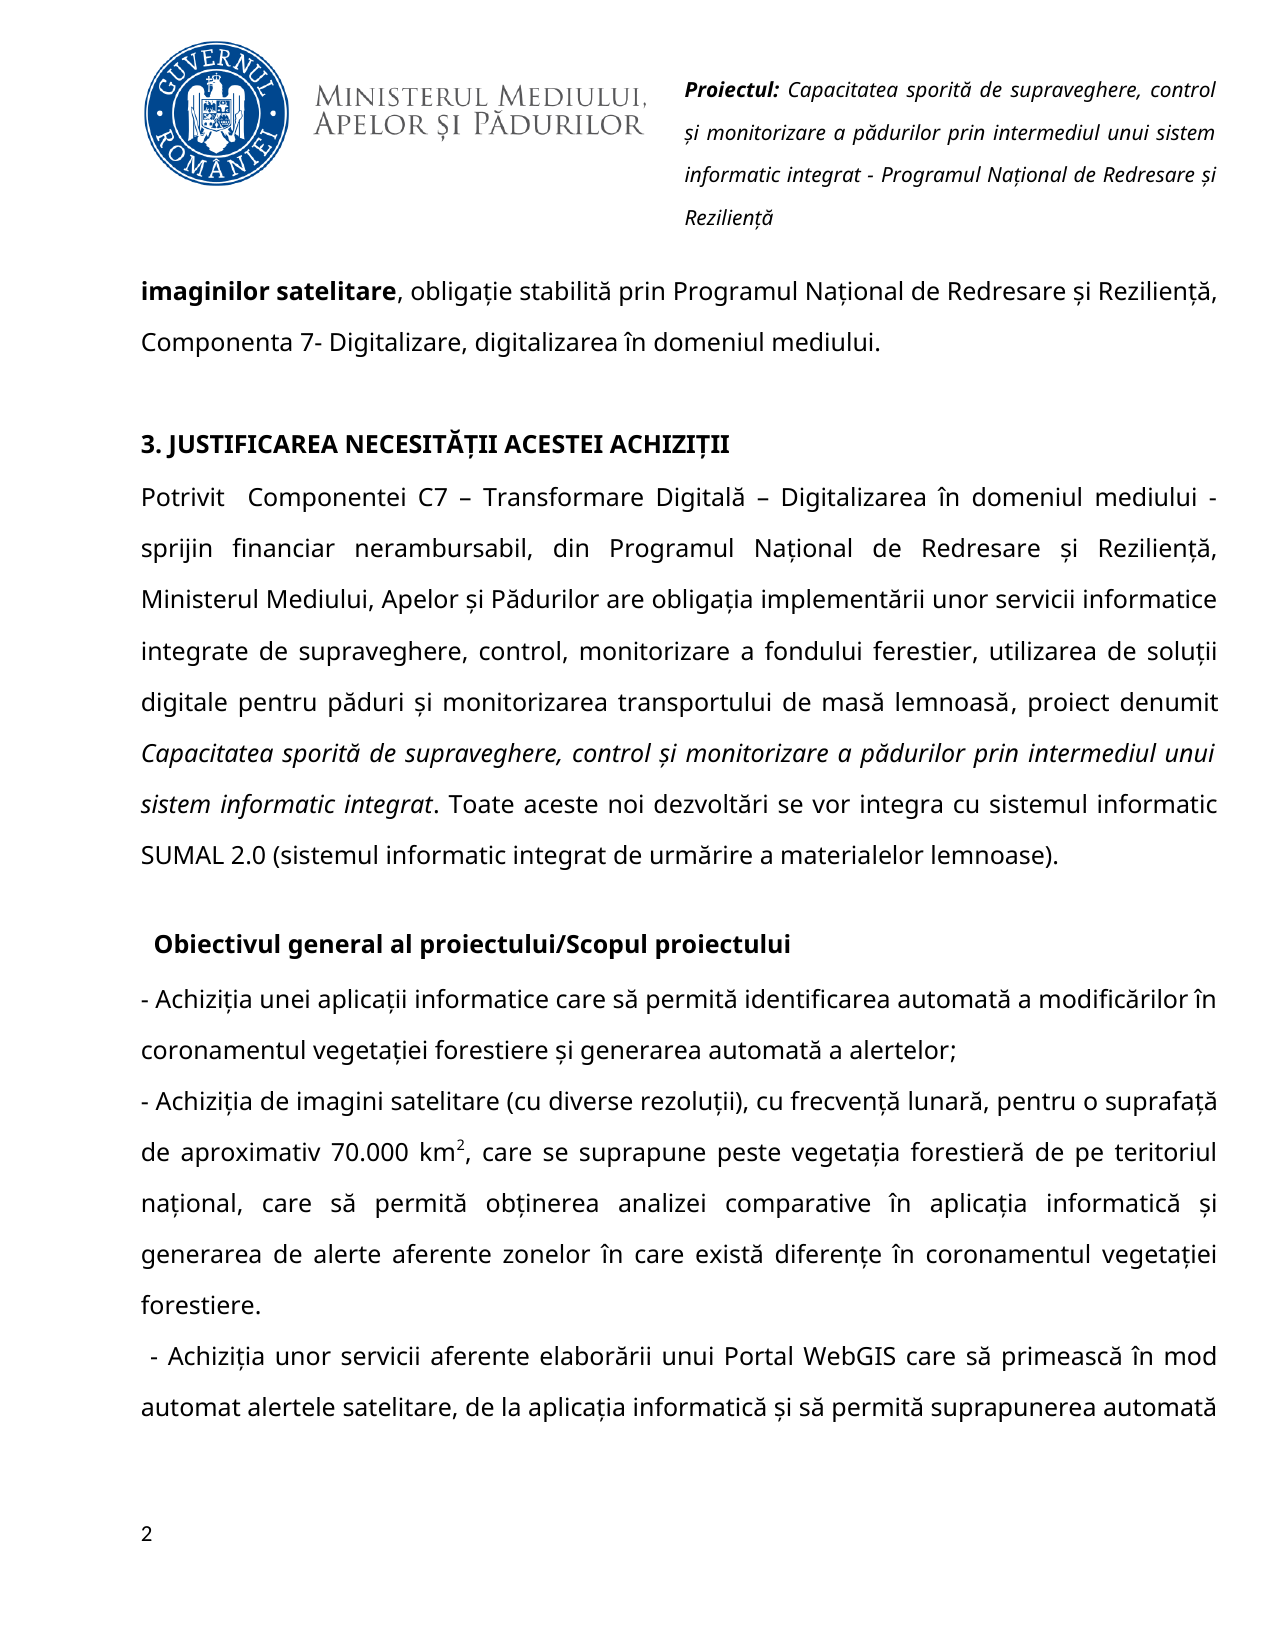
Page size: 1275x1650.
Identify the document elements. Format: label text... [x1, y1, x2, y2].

picture [141, 38, 673, 186]
text 3. JUSTIFICAREA NECESITĂŢII ACESTEI ACHIZIŢII [141, 427, 1219, 461]
text - Achiziția de imagini satelitare (cu diverse rezoluții), cu frecvență lunară, pentru o suprafață de aproximativ 70.000 km2, care se suprapune peste vegetația forestieră de pe teritoriul național, care să permită obținerea analizei comparative în aplicația informatică și generarea de alerte aferente zonelor în care există diferențe în coronamentul vegetației forestiere. [141, 1084, 1219, 1322]
text Potrivit Componentei C7 – Transformare Digitală – Digitalizarea în domeniul mediului - sprijin financiar nerambursabil, din Programul Național de Redresare și Reziliență, Ministerul Mediului, Apelor și Pădurilor are obligația implementării unor servicii informatice integrate de supraveghere, control, monitorizare a fondului ferestier, utilizarea de soluții digitale pentru păduri și monitorizarea transportului de masă lemnoasă, proiect denumit Capacitatea sporită de supraveghere, control și monitorizare a pădurilor prin intermediul unui sistem informatic integrat. Toate aceste noi dezvoltări se vor integra cu sistemul informatic SUMAL 2.0 (sistemul informatic integrat de urmărire a materialelor lemnoase). [141, 480, 1219, 871]
text Obiectivul general al proiectului/Scopul proiectului [141, 927, 1219, 961]
text - Achiziția unei aplicații informatice care să permită identificarea automată a modificărilor în coronamentul vegetației forestiere și generarea automată a alertelor; [141, 982, 1219, 1067]
